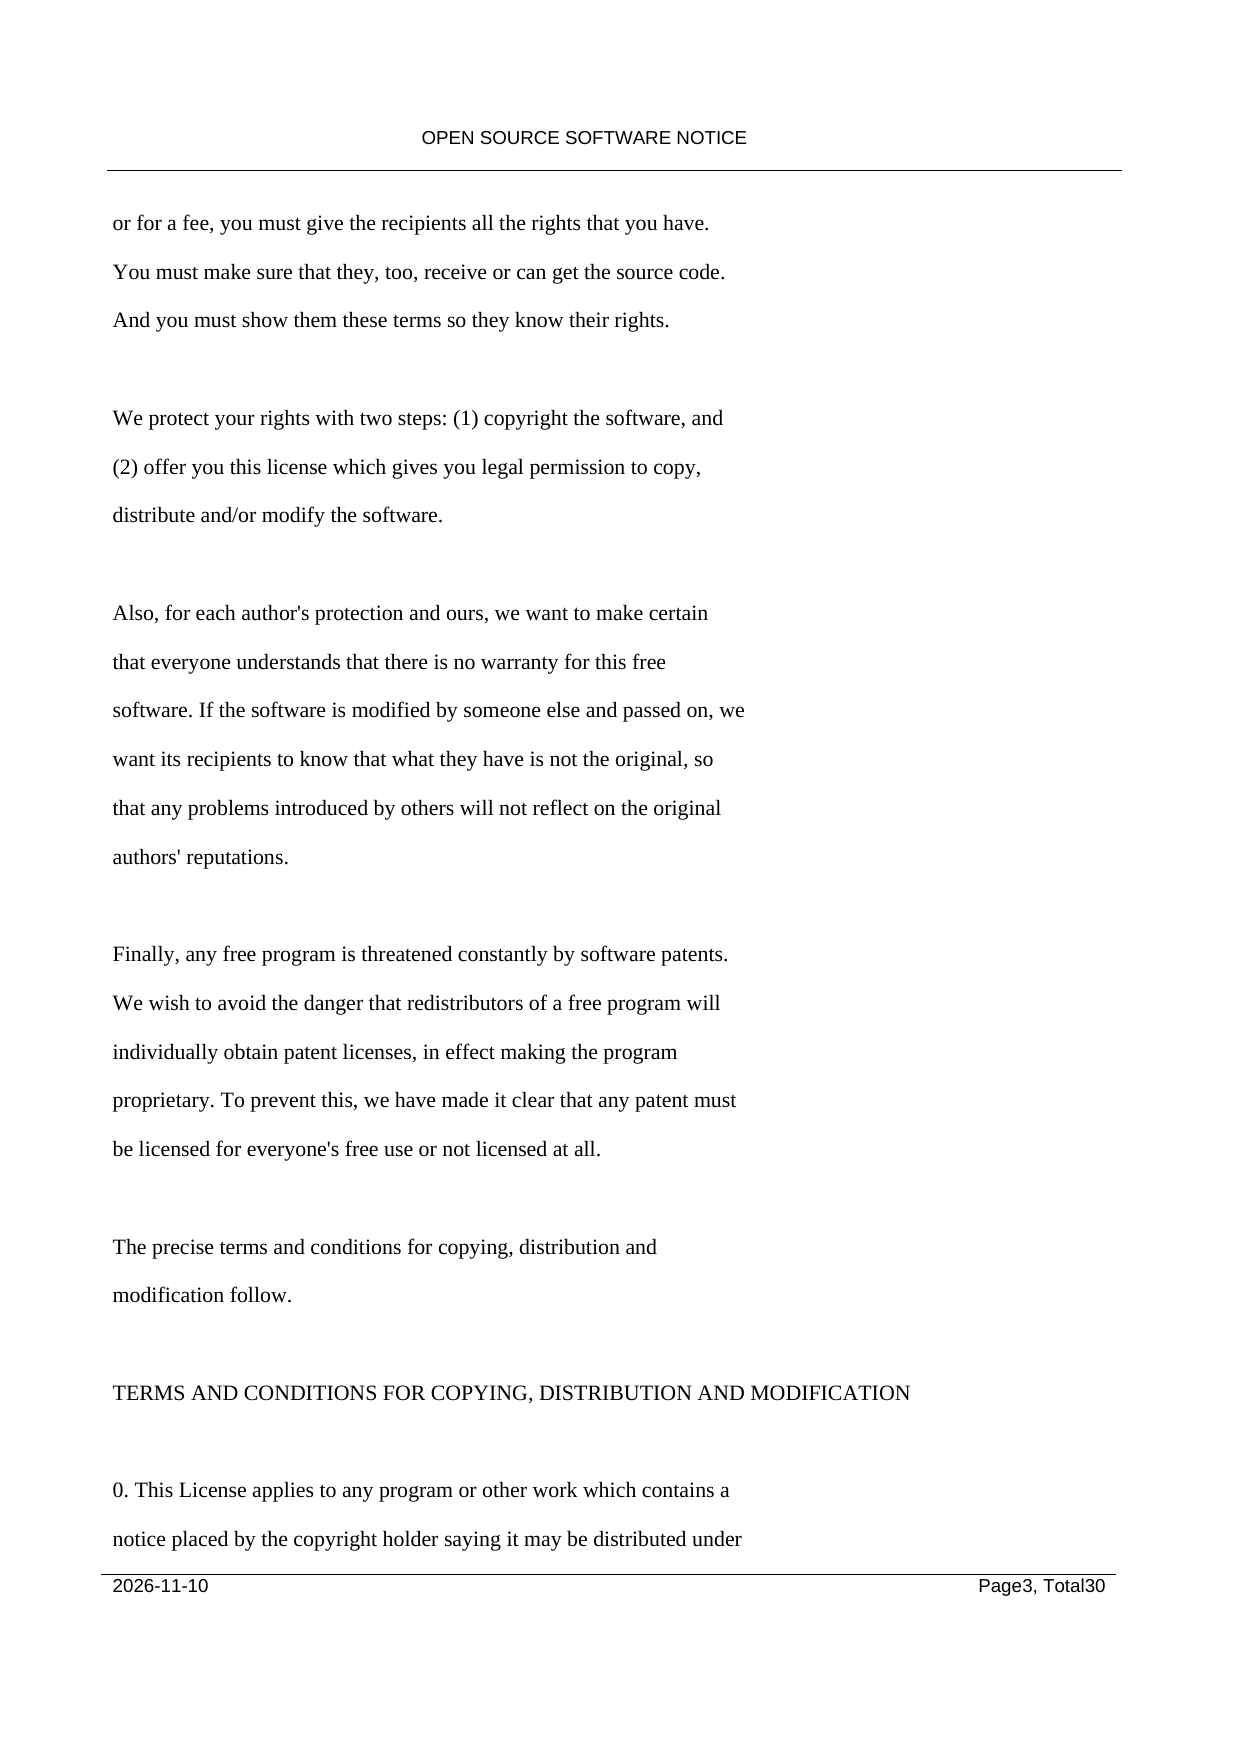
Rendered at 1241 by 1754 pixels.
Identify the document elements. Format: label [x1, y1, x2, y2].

text [112, 206, 1128, 1555]
